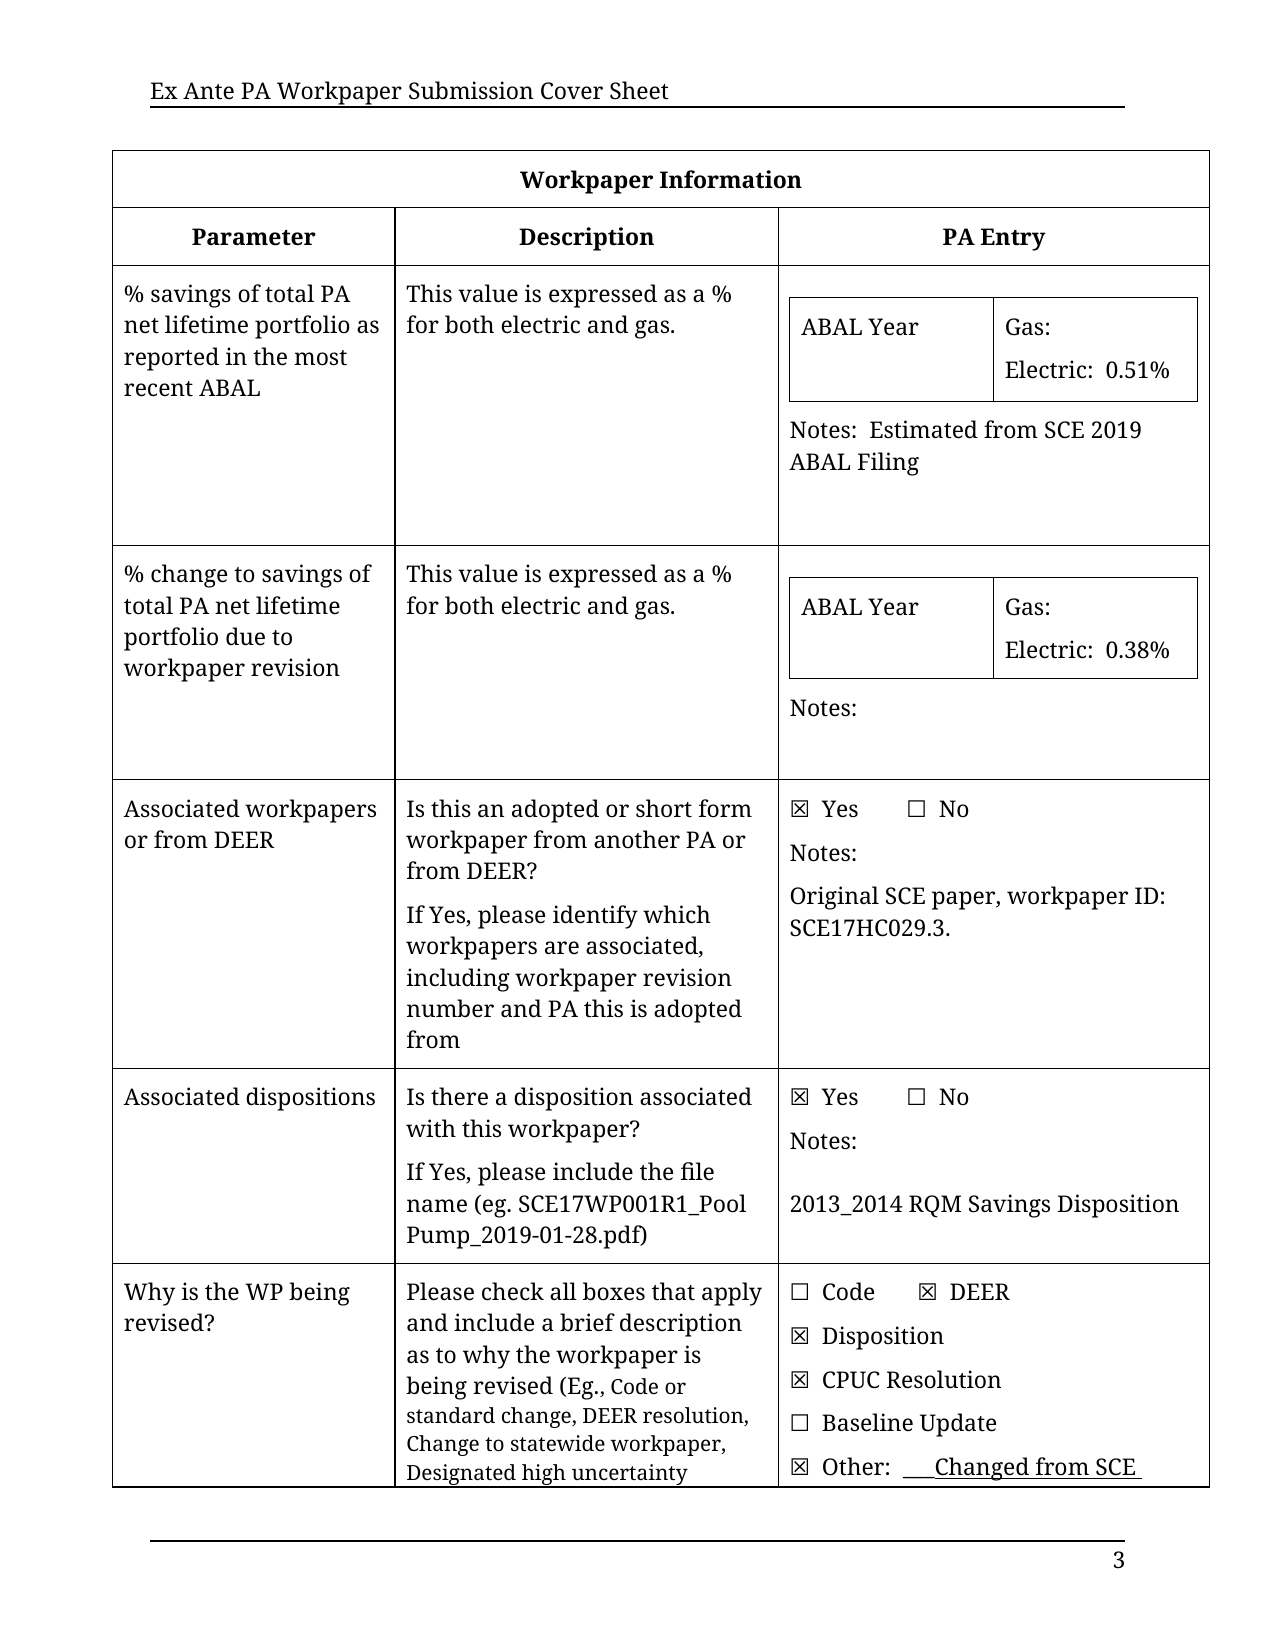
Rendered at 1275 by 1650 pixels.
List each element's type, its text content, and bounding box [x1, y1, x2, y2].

table_cell Why is the WP being revised? [113, 1264, 394, 1486]
table_cell This value is expressed as a % for both electric and gas. [396, 266, 778, 545]
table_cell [779, 1264, 1209, 1486]
table_cell Notes: Estimated from SCE 2019 ABAL Filing [779, 266, 1209, 545]
table_cell PA Entry [779, 208, 1209, 264]
table_cell % savings of total PA net lifetime portfolio as reported in the most recent ABAL [113, 266, 394, 545]
table_cell Is this an adopted or short form workpaper from another PA or from DEER? If Yes, please identify which workpapers are associated, including workpaper revision number and PA this is adopted from [396, 780, 778, 1068]
table_cell Is there a disposition associated with this workpaper? If Yes, please include the file name (eg. SCE17WP001R1_Pool Pump_2019-01-28.pdf) [396, 1069, 778, 1262]
table_cell Associated dispositions [113, 1069, 394, 1262]
table_cell This value is expressed as a % for both electric and gas. [396, 546, 778, 779]
table_cell Parameter [113, 208, 394, 264]
table_cell Yes No Notes: 2013_2014 RQM Savings Disposition [779, 1069, 1209, 1262]
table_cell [396, 1264, 778, 1486]
table_cell % change to savings of total PA net lifetime portfolio due to workpaper revision [113, 546, 394, 779]
table_cell Yes No Notes: Original SCE paper, workpaper ID: SCE17HC029.3. [779, 780, 1209, 1068]
table_header Workpaper Information [113, 151, 1209, 207]
table_cell Notes: [779, 546, 1209, 779]
table_cell Associated workpapers or from DEER [113, 780, 394, 1068]
table_cell Description [396, 208, 778, 264]
